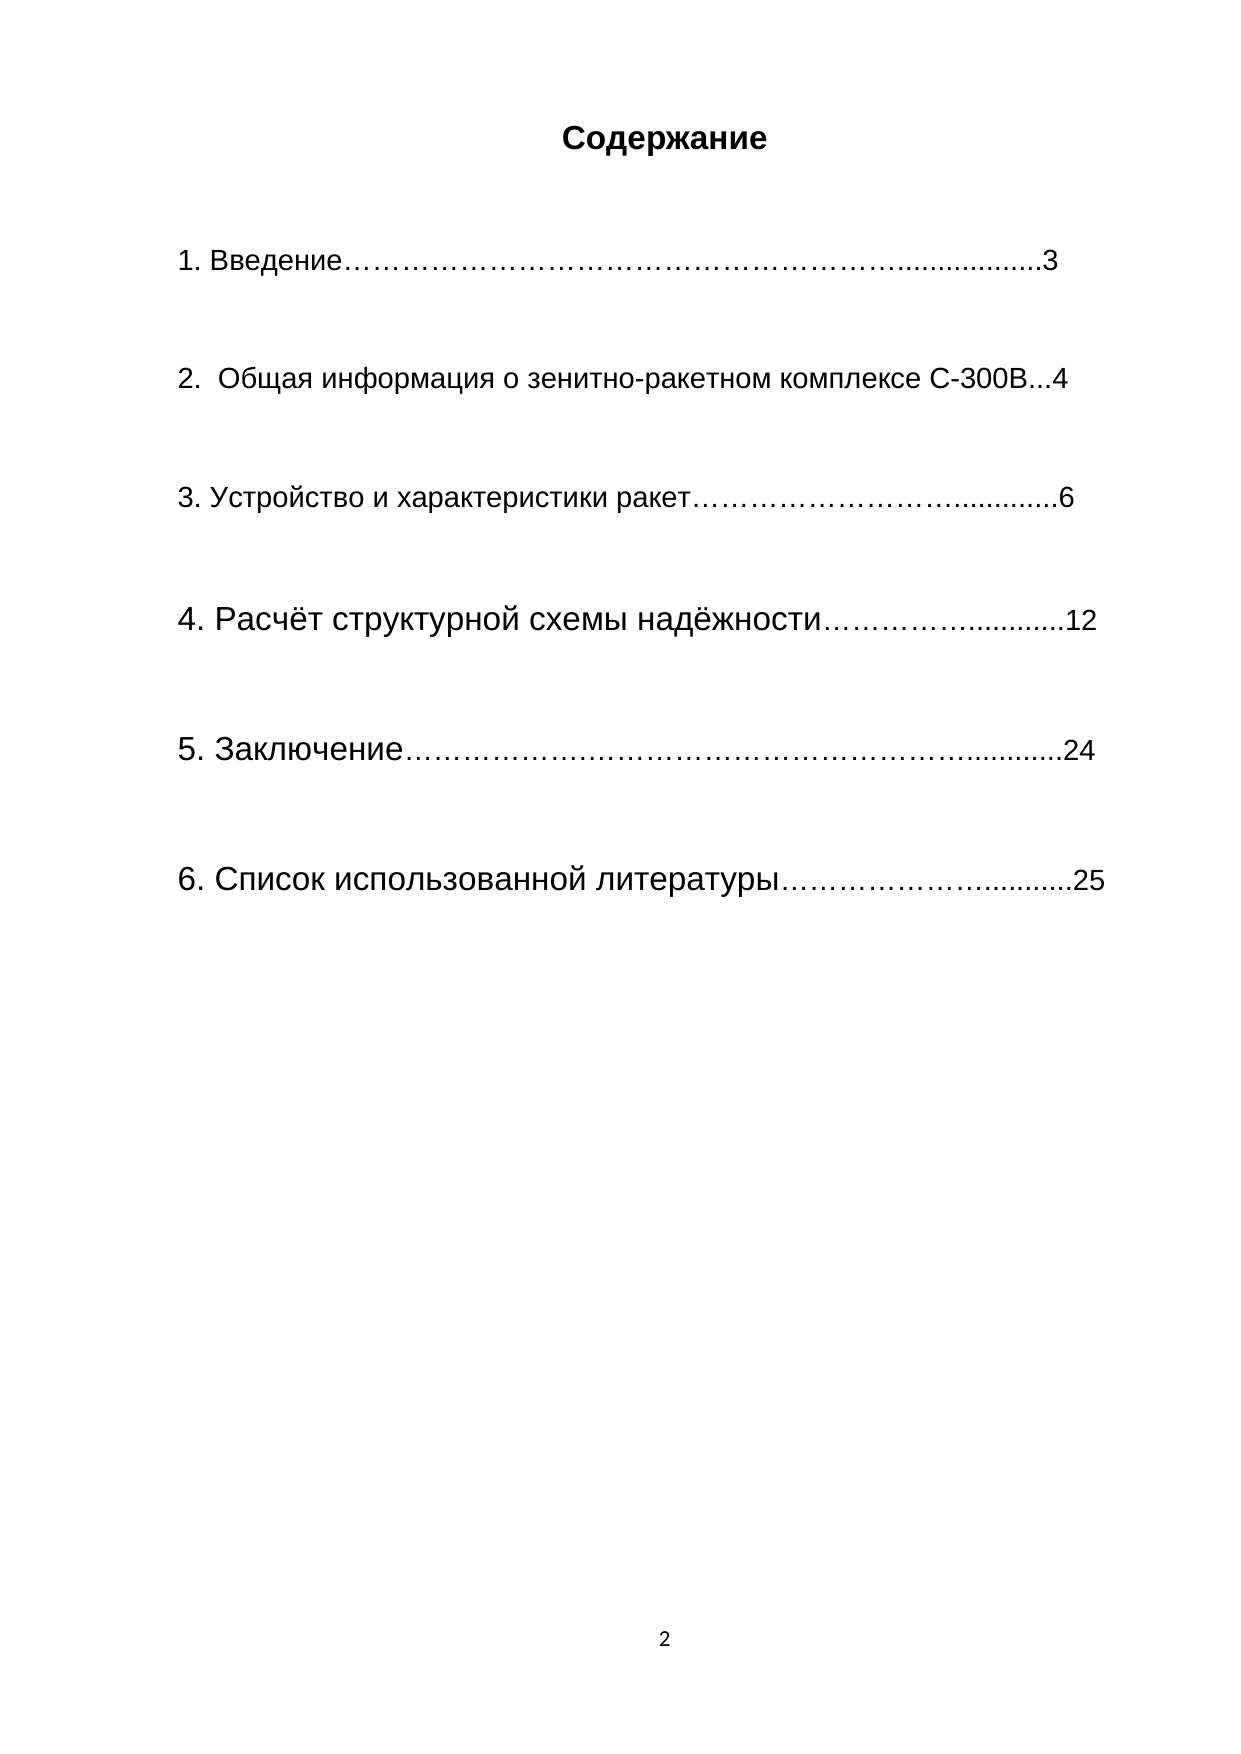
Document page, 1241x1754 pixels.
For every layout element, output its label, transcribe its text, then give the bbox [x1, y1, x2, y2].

text 1. Введение…………………………………………………..................3 [177, 242, 1152, 276]
text 5. Заключение……………….…………………………………............24 [177, 729, 1152, 767]
text 3. Устройство и характеристики ракет……………………….............6 [177, 480, 1152, 513]
text 4. Расчёт структурной схемы надёжности……………............12 [177, 599, 1152, 637]
text 6. Список использованной литературы…………………...........25 [177, 859, 1152, 897]
text Содержание [177, 118, 1152, 157]
text 2. Общая информация о зенитно-ракетном комплексе С-300В...4 [177, 361, 1152, 395]
